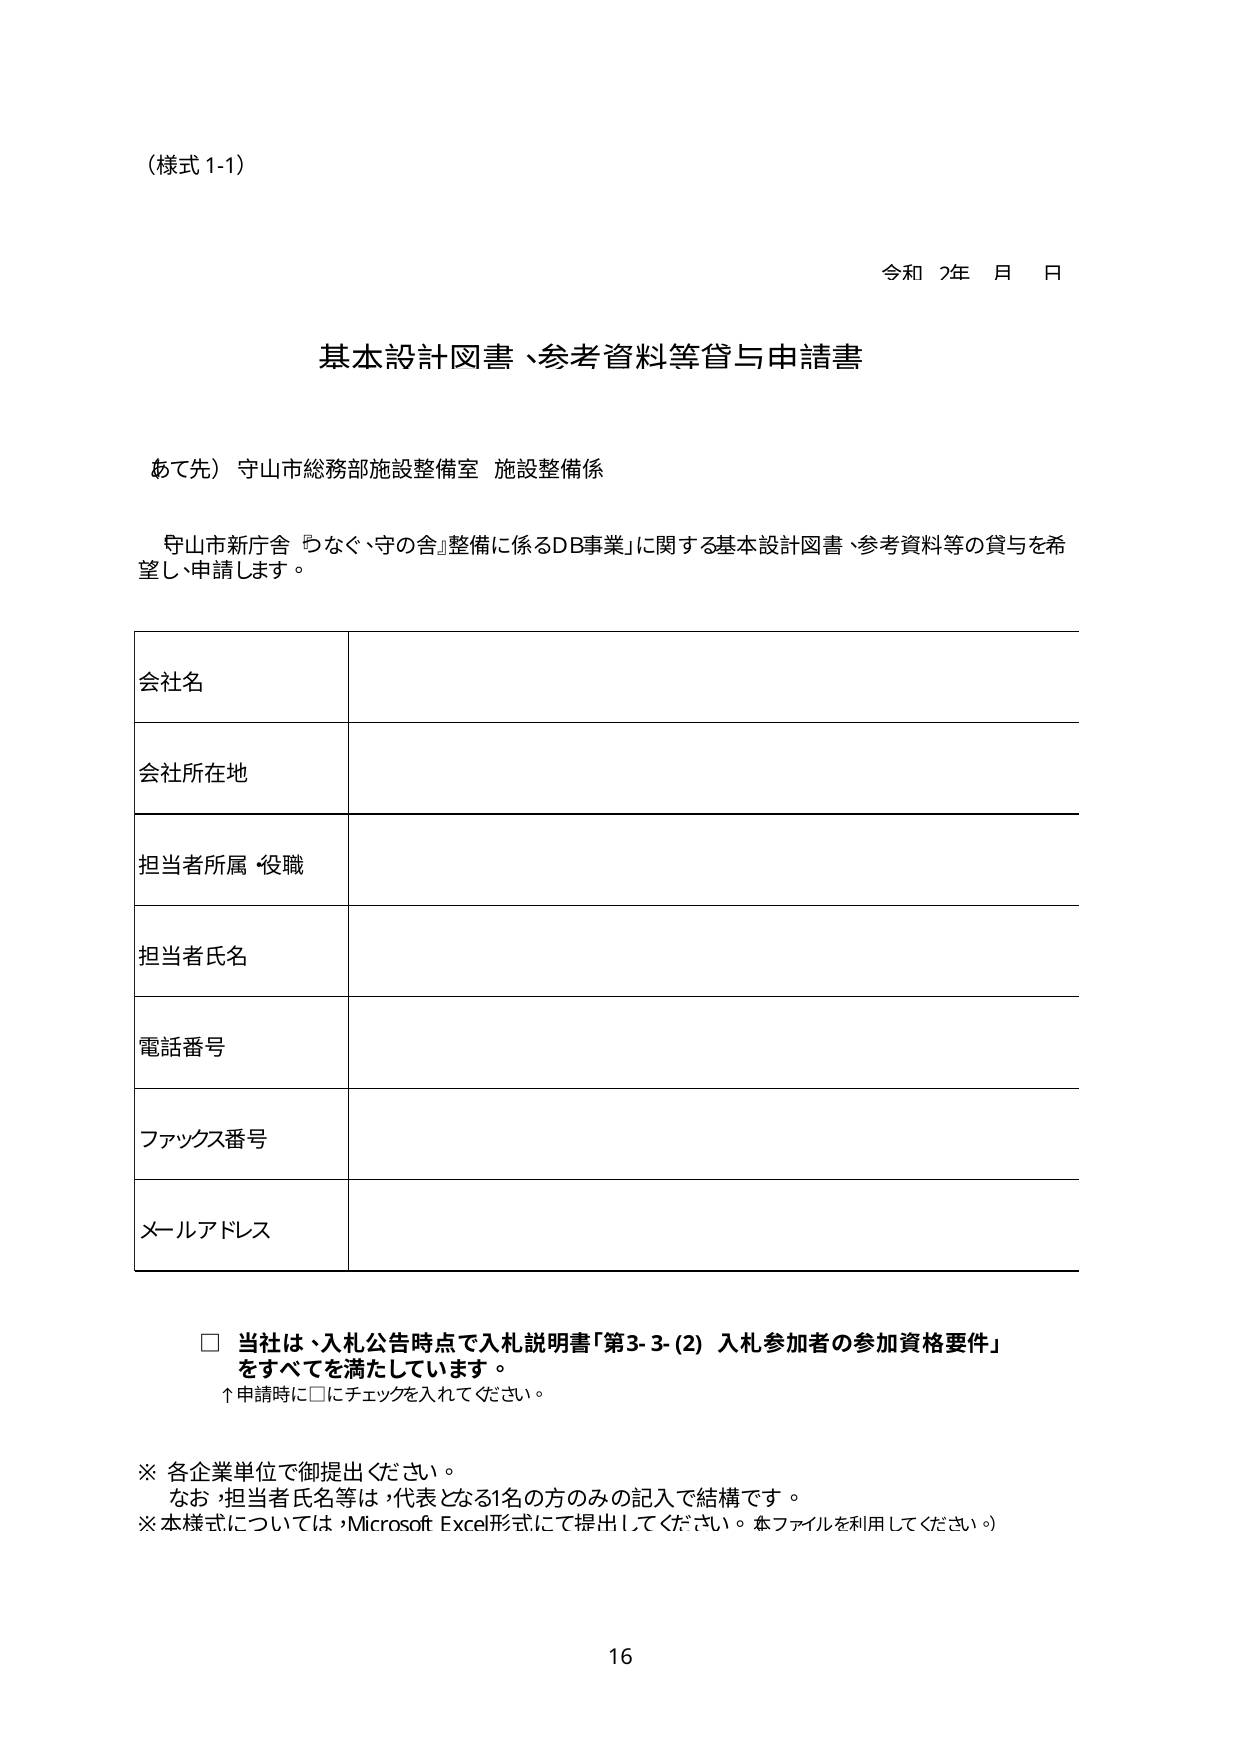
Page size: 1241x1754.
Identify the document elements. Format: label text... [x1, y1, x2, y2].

text （様式1-1） [134, 148, 1106, 179]
